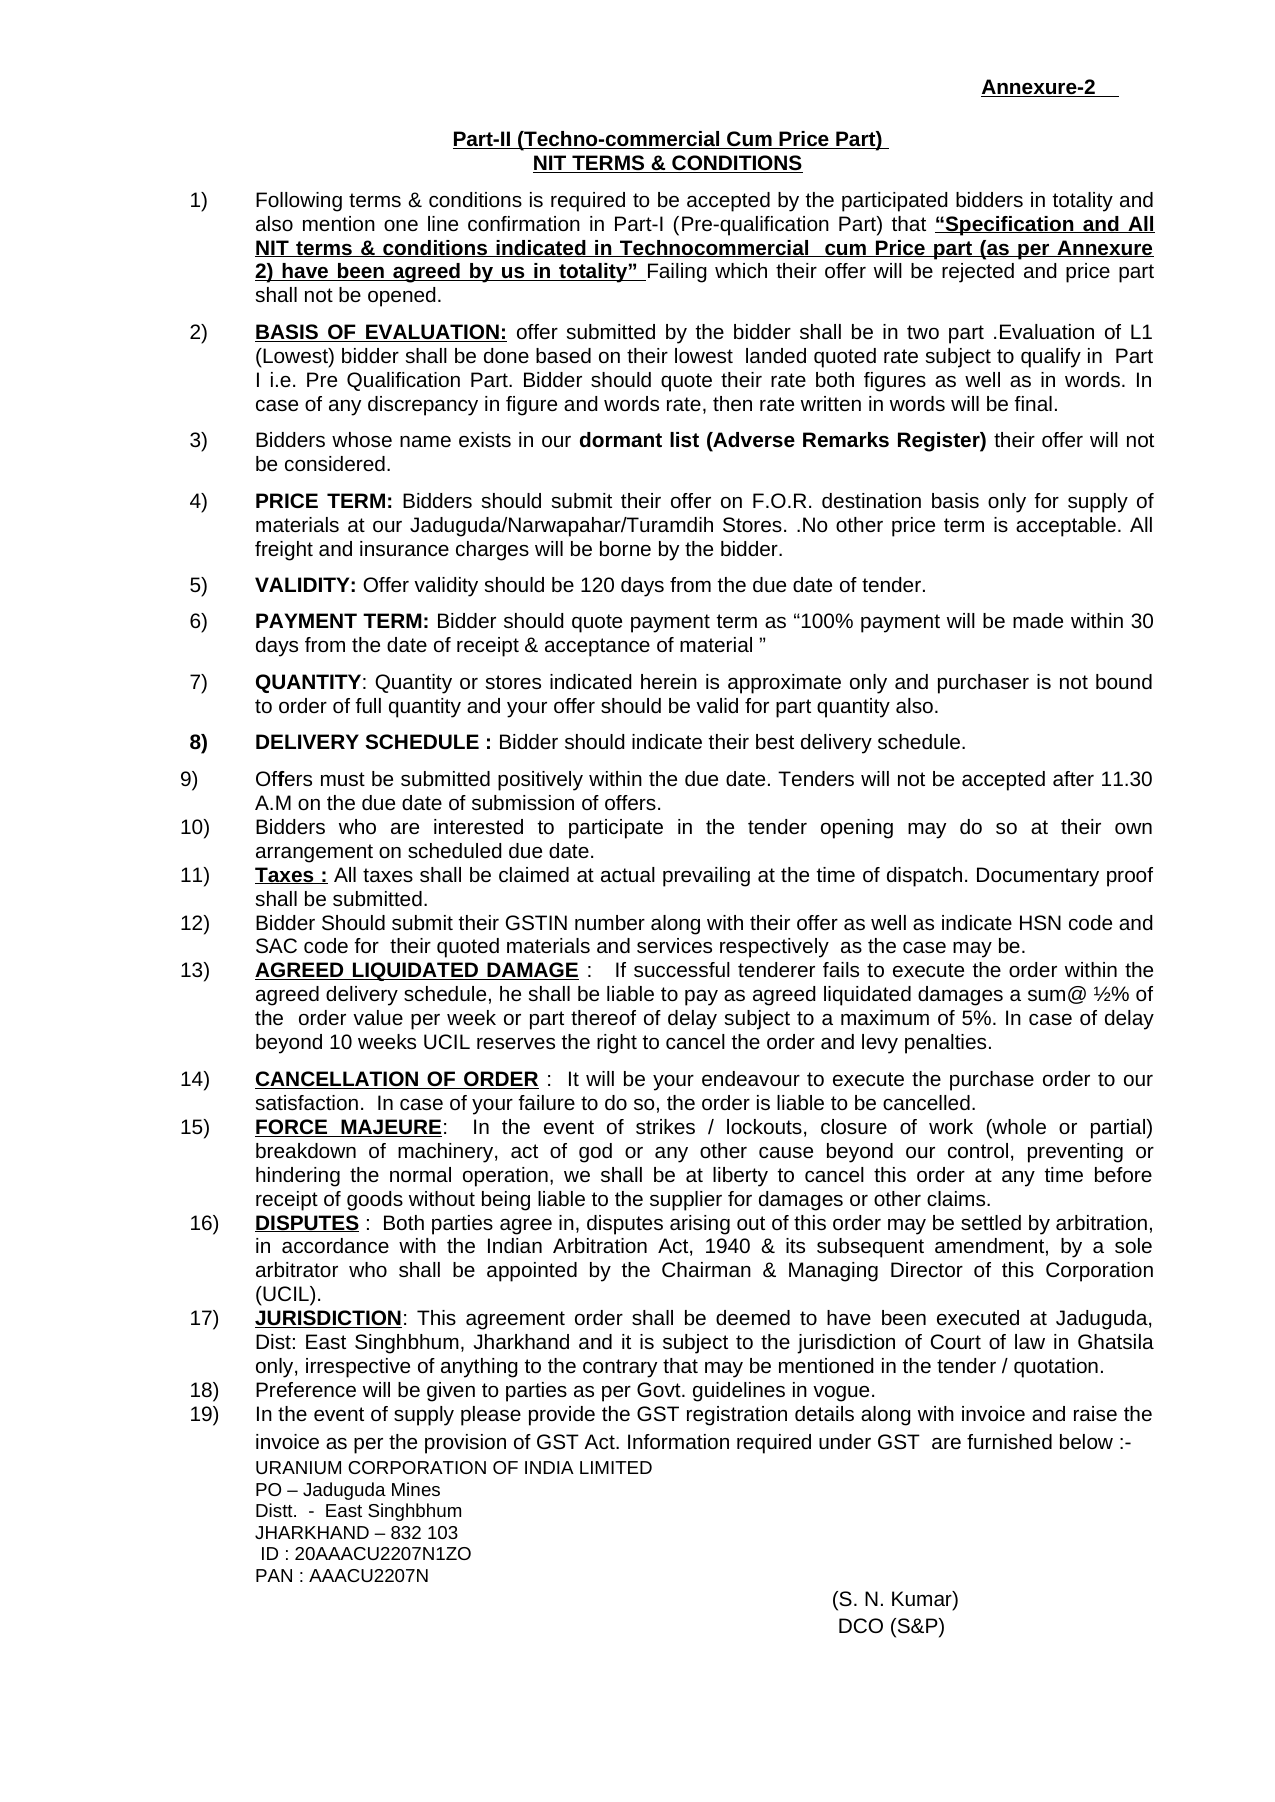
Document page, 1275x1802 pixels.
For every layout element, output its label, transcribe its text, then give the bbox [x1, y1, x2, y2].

list In the event of supply please provide the GST registration details along with invoice and raise the invoice as per the provision of GST Act. Information required under GST are furnished below :- [189, 1402, 1155, 1453]
list Offers must be submitted positively within the due date. Tenders will not be accepted after 11.30 A.M on the due date of submission of offers. [180, 767, 1155, 814]
list CANCELLATION OF ORDER : It will be your endeavour to execute the purchase order to our satisfaction. In case of your failure to do so, the order is liable to be cancelled. [180, 1067, 1155, 1114]
list VALIDITY: Offer validity should be 120 days from the due date of tender. [189, 573, 1155, 597]
list FORCE MAJEURE: In the event of strikes / lockouts, closure of work (whole or partial) breakdown of machinery, act of god or any other cause beyond our control, preventing or hindering the normal operation, we shall be at liberty to cancel this order at any time before receipt of goods without being liable to the supplier for damages or other claims. [180, 1114, 1155, 1210]
list JHARKHAND – 832 103 [255, 1522, 1155, 1543]
list Distt. - East Singhbhum [255, 1500, 1155, 1522]
list Bidders whose name exists in our dormant list (Adverse Remarks Register) their offer will not be considered. [189, 428, 1155, 476]
list PO – Jaduguda Mines [255, 1478, 1155, 1500]
list Bidder Should submit their GSTIN number along with their offer as well as indicate HSN code and SAC code for their quoted materials and services respectively as the case may be. [180, 910, 1155, 958]
list PRICE TERM: Bidders should submit their offer on F.O.R. destination basis only for supply of materials at our Jaduguda/Narwapahar/Turamdih Stores. .No other price term is acceptable. All freight and insurance charges will be borne by the bidder. [189, 488, 1155, 560]
list Taxes : All taxes shall be claimed at actual prevailing at the time of dispatch. Documentary proof shall be submitted. [180, 862, 1155, 910]
list QUANTITY: Quantity or stores indicated herein is approximate only and purchaser is not bound to order of full quantity and your offer should be valid for part quantity also. [189, 670, 1155, 718]
list AGREED LIQUIDATED DAMAGE : If successful tenderer fails to execute the order within the agreed delivery schedule, he shall be liable to pay as agreed liquidated damages a sum@ ½% of the order value per week or part thereof of delay subject to a maximum of 5%. In case of delay beyond 10 weeks UCIL reserves the right to cancel the order and levy penalties. [180, 958, 1155, 1054]
list BASIS OF EVALUATION: offer submitted by the bidder shall be in two part .Evaluation of L1 (Lowest) bidder shall be done based on their lowest landed quoted rate subject to qualify in Part I i.e. Pre Qualification Part. Bidder should quote their rate both figures as well as in words. In case of any discrepancy in figure and words rate, then rate written in words will be final. [189, 320, 1155, 416]
text NIT TERMS & CONDITIONS [180, 151, 1155, 175]
list DELIVERY SCHEDULE : Bidder should indicate their best delivery schedule. [189, 730, 1155, 754]
list Preference will be given to parties as per Govt. guidelines in vogue. [189, 1378, 1155, 1402]
list PAYMENT TERM: Bidder should quote payment term as “100% payment will be made within 30 days from the date of receipt & acceptance of material ” [189, 609, 1155, 657]
text Part-II (Techno-commercial Cum Price Part) [180, 127, 1155, 151]
list PAN : AAACU2207N [255, 1565, 1155, 1586]
list (S. N. Kumar) [255, 1586, 1155, 1610]
list DISPUTES : Both parties agree in, disputes arising out of this order may be settled by arbitration, in accordance with the Indian Arbitration Act, 1940 & its subsequent amendment, by a sole arbitrator who shall be appointed by the Chairman & Managing Director of this Corporation (UCIL). [189, 1210, 1155, 1306]
text Annexure-2 [930, 75, 1155, 99]
list JURISDICTION: This agreement order shall be deemed to have been executed at Jaduguda, Dist: East Singhbhum, Jharkhand and it is subject to the jurisdiction of Court of law in Ghatsila only, irrespective of anything to the contrary that may be mentioned in the tender / quotation. [189, 1306, 1155, 1378]
list Bidders who are interested to participate in the tender opening may do so at their own arrangement on scheduled due date. [180, 814, 1155, 862]
list ID : 20AAACU2207N1ZO [255, 1543, 1155, 1565]
list URANIUM CORPORATION OF INDIA LIMITED [255, 1457, 1155, 1478]
list Following terms & conditions is required to be accepted by the participated bidders in totality and also mention one line confirmation in Part-I (Pre-qualification Part) that “Specification and All NIT terms & conditions indicated in Technocommercial cum Price part (as per Annexure 2) have been agreed by us in totality” Failing which their offer will be rejected and price part shall not be opened. [189, 187, 1155, 307]
list DCO (S&P) [255, 1614, 1155, 1638]
